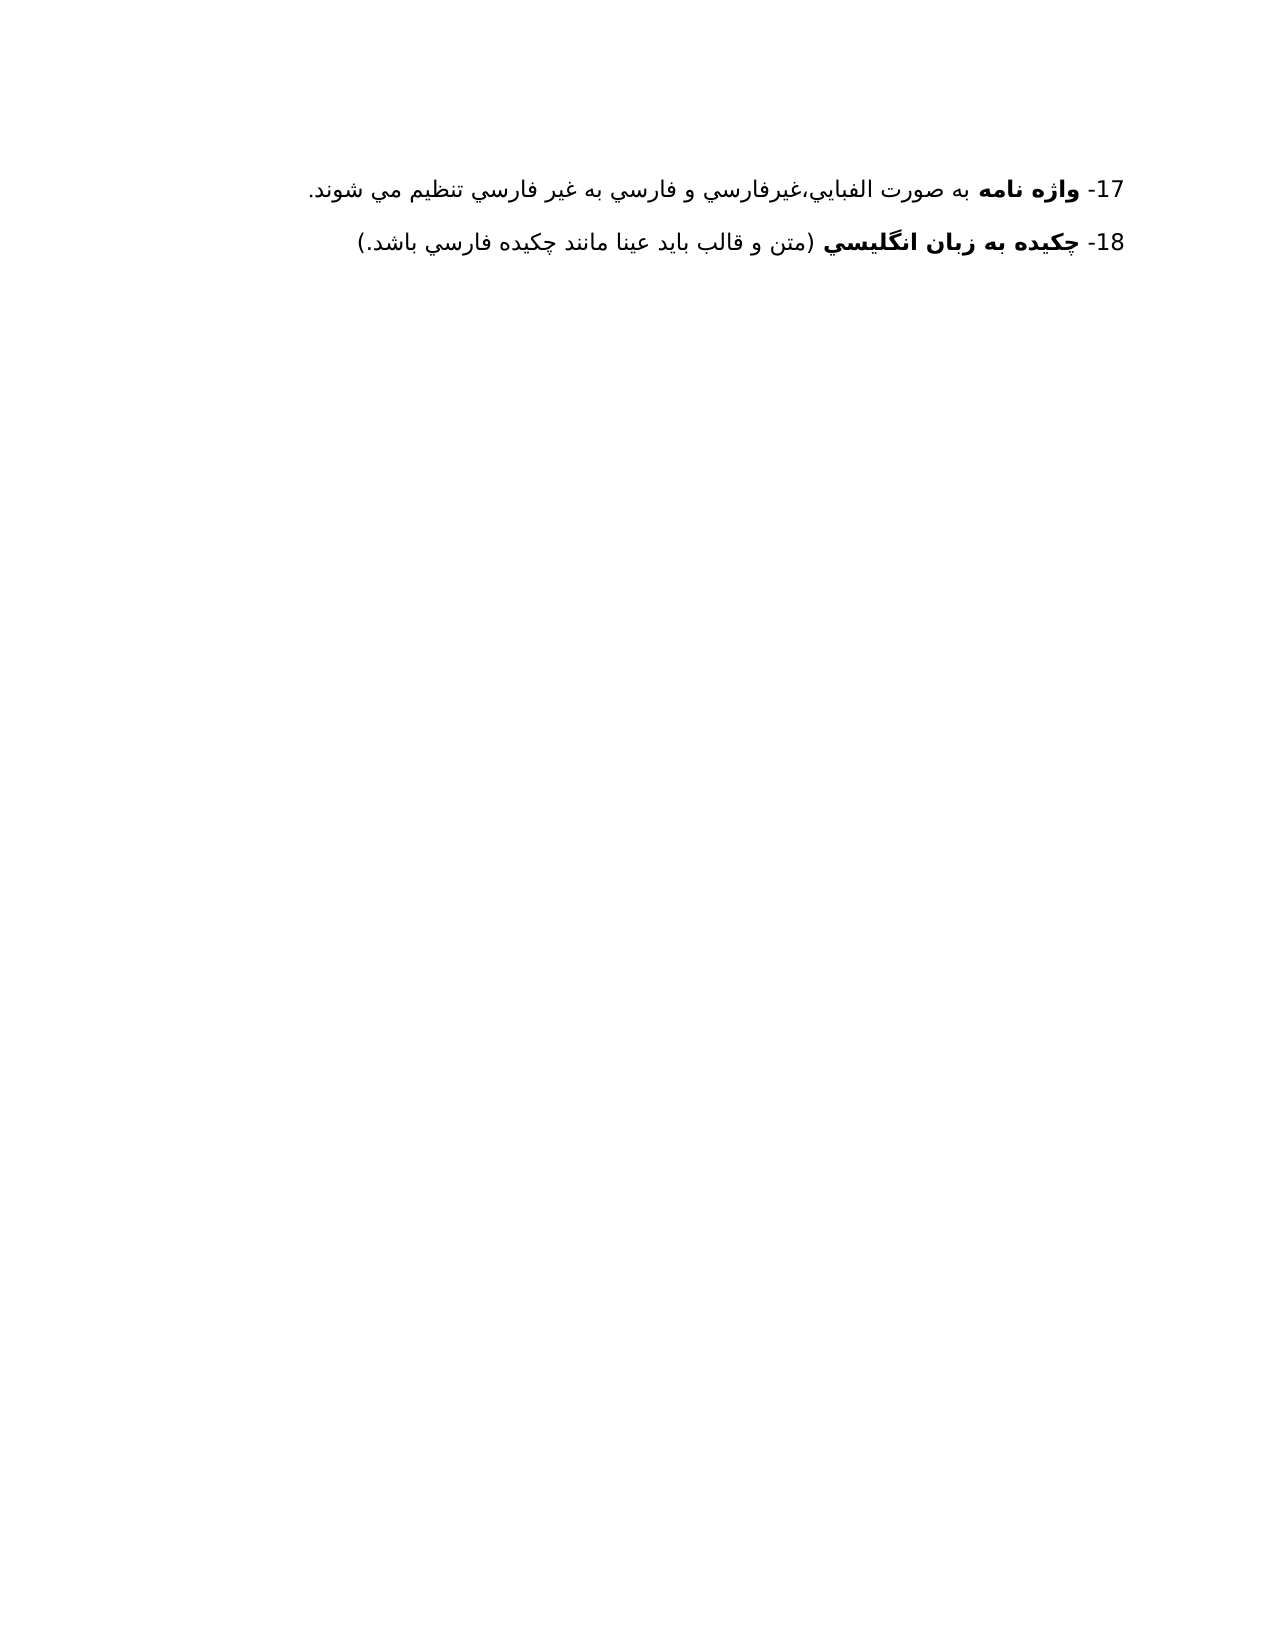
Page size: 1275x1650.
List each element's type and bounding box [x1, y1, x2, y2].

text [150, 150, 1125, 256]
